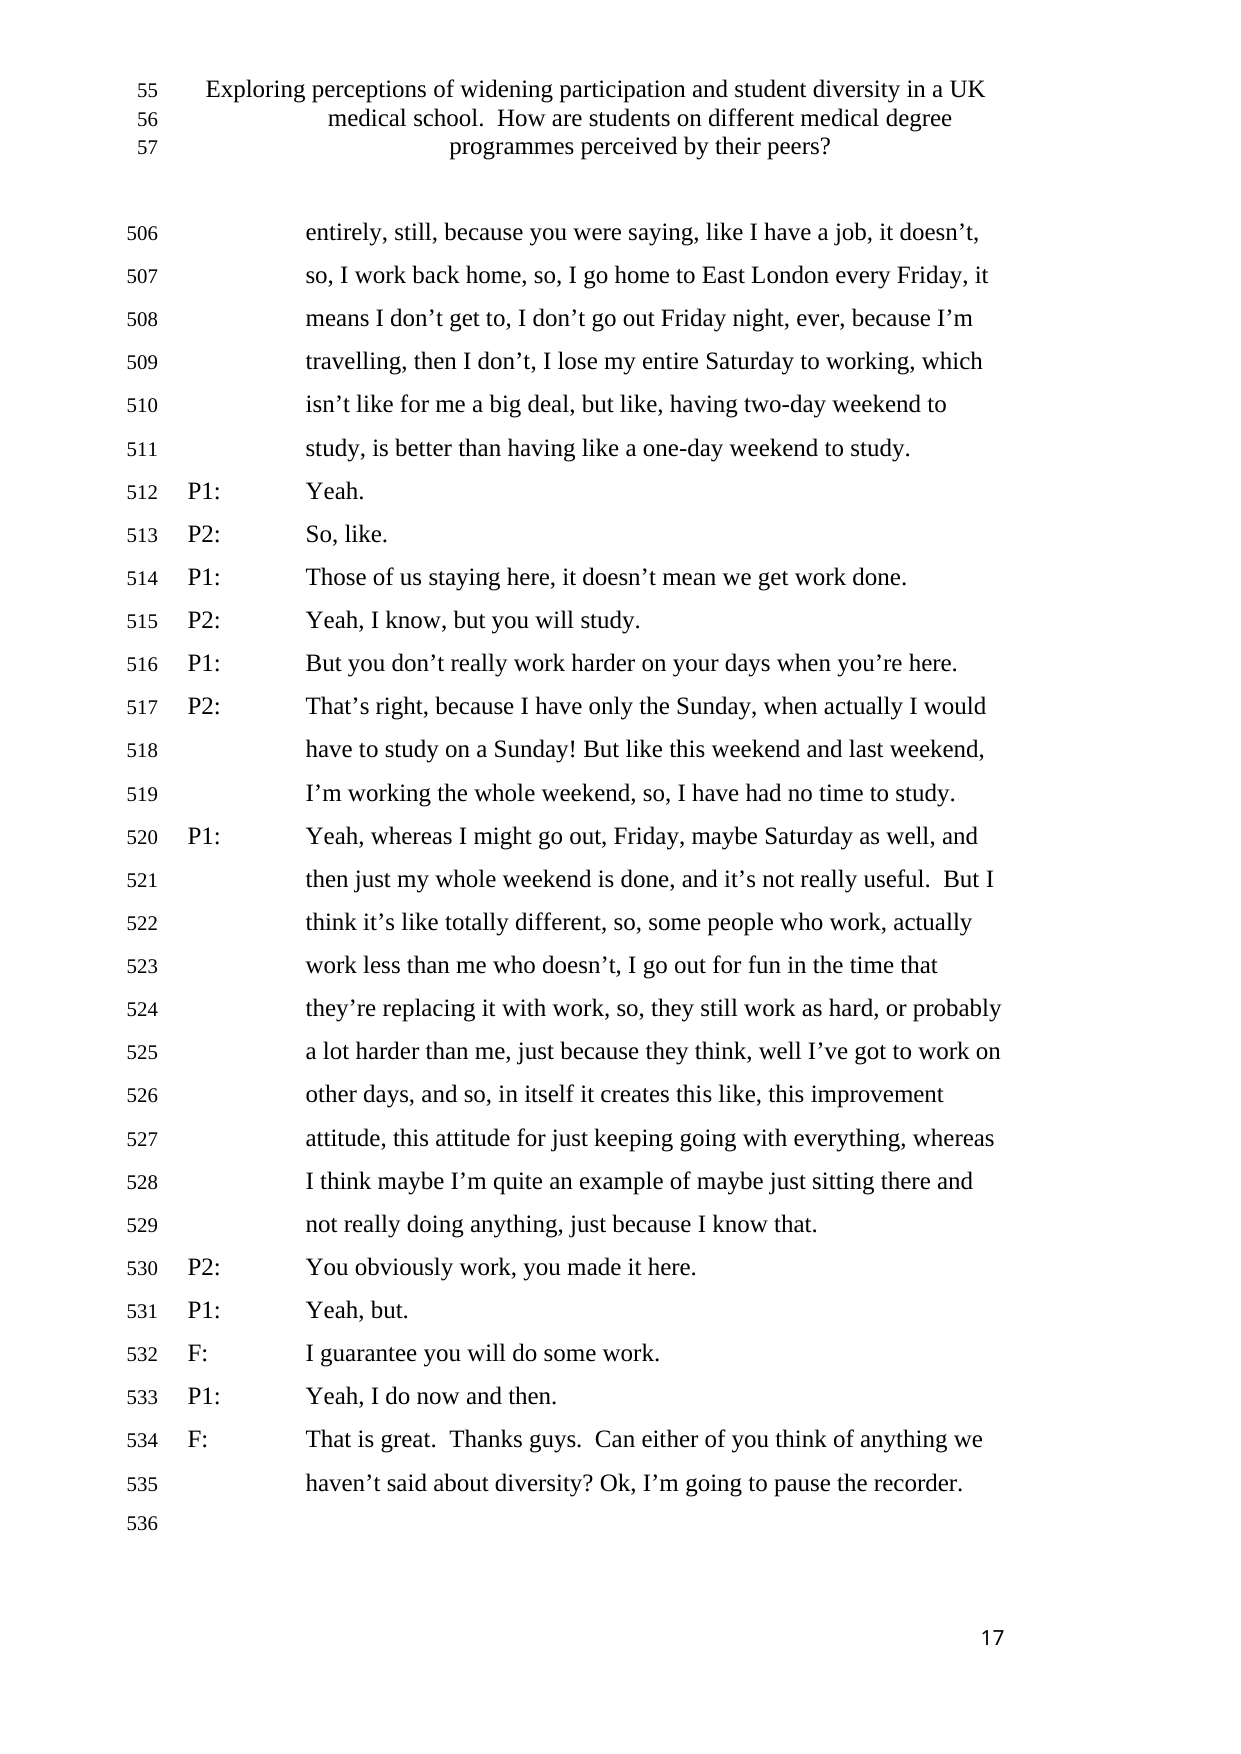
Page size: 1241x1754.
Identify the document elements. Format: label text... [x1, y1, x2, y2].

text P1: But you don’t really work harder on your days when you’re here. [187, 648, 1004, 677]
text F: That is great. Thanks guys. Can either of you think of anything we haven’t said about diversity? Ok, I’m going to pause the recorder. [187, 1424, 1004, 1496]
text P2: That’s right, because I have only the Sunday, when actually I would have to study on a Sunday! But like this weekend and last weekend, I’m working the whole weekend, so, I have had no time to study. [187, 691, 1004, 806]
text P1: Yeah. [187, 476, 1004, 504]
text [187, 217, 1004, 461]
text P1: Yeah, but. [187, 1295, 1004, 1324]
text F: I guarantee you will do some work. [187, 1338, 1004, 1367]
text P1: Those of us staying here, it doesn’t mean we get work done. [187, 562, 1004, 591]
text P1: Yeah, I do now and then. [187, 1381, 1004, 1410]
text P2: Yeah, I know, but you will study. [187, 605, 1004, 634]
text P2: You obviously work, you made it here. [187, 1252, 1004, 1281]
text P2: So, like. [187, 519, 1004, 548]
text P1: Yeah, whereas I might go out, Friday, maybe Saturday as well, and then just my whole weekend is done, and it’s not really useful. But I think it’s like totally different, so, some people who work, actually work less than me who doesn’t, I go out for fun in the time that they’re replacing it with work, so, they still work as hard, or probably a lot harder than me, just because they think, well I’ve got to work on other days, and so, in itself it creates this like, this improvement attitude, this attitude for just keeping going with everything, whereas I think maybe I’m quite an example of maybe just sitting there and not really doing anything, just because I know that. [187, 821, 1004, 1238]
